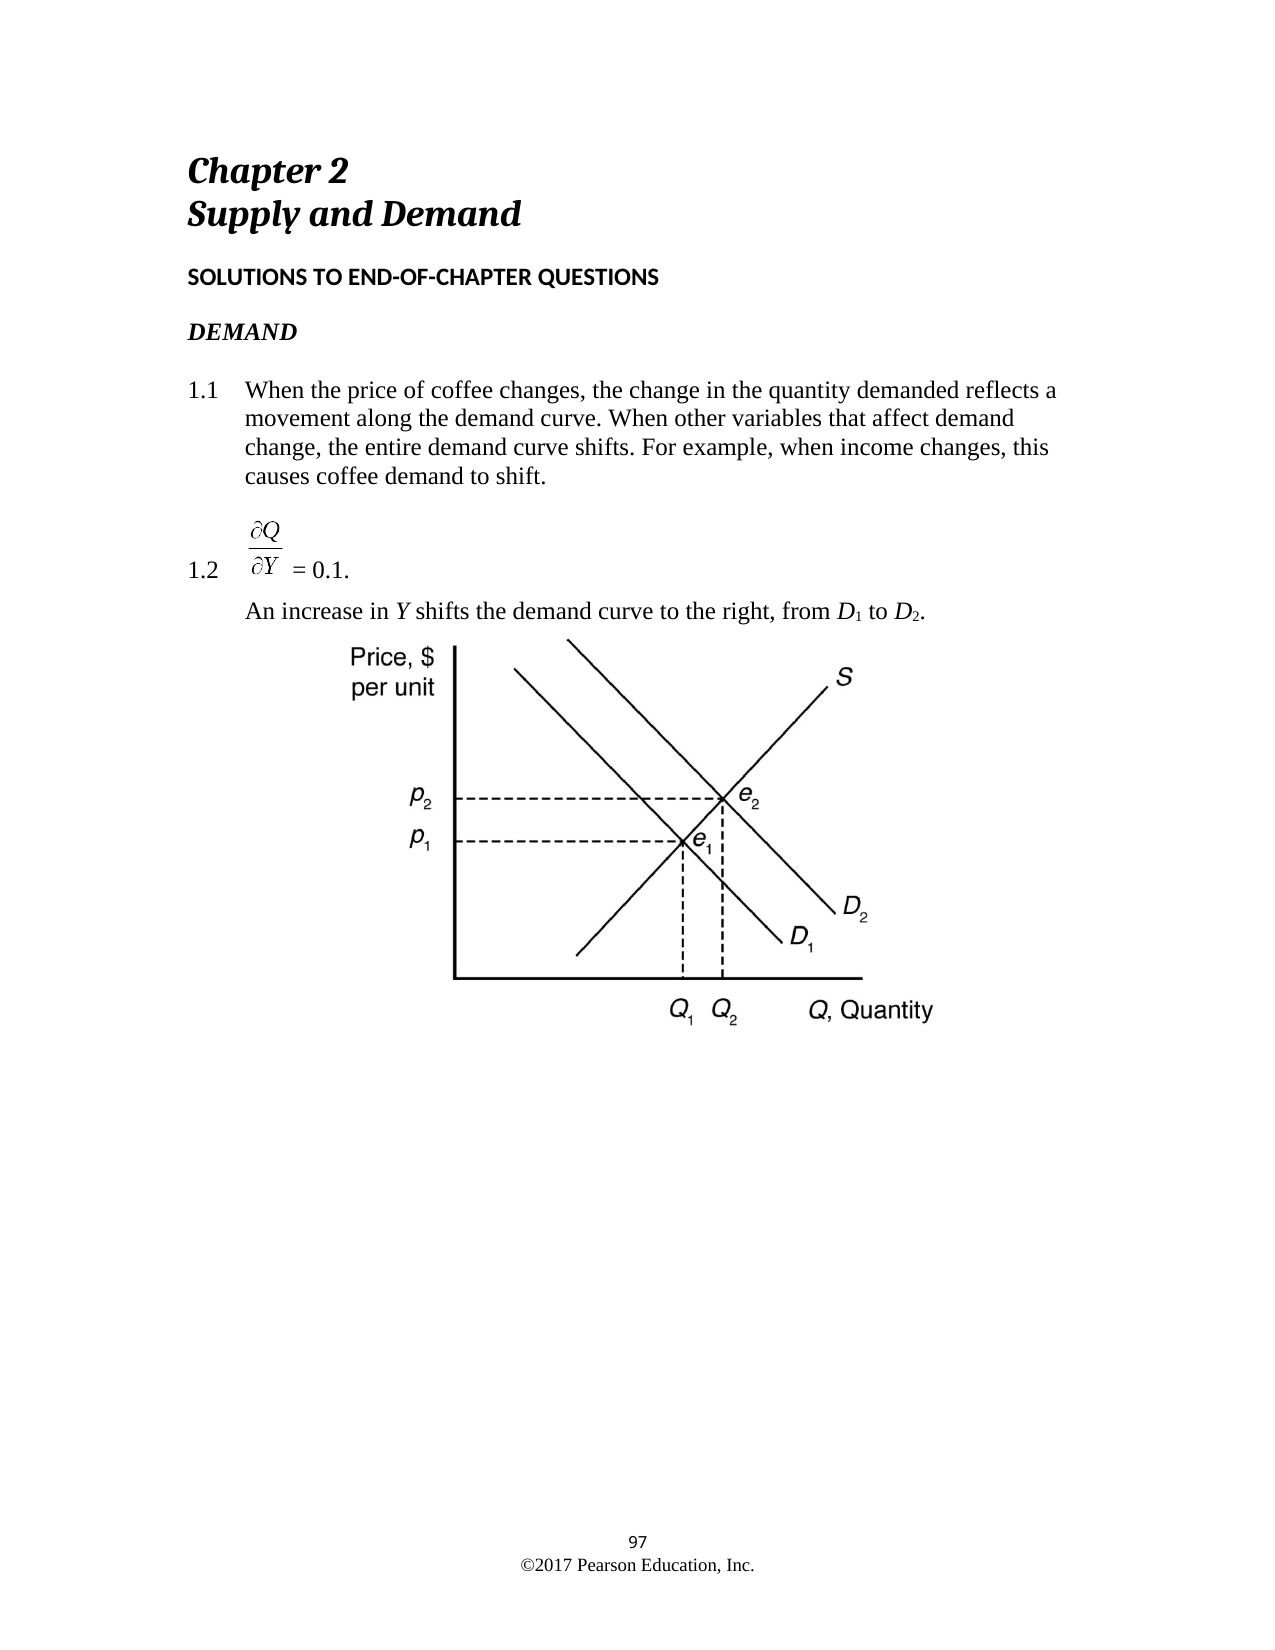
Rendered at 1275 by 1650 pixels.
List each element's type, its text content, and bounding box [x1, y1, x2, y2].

subtitle DEMAND [187, 317, 1087, 346]
text Chapter 2 [187, 150, 1087, 193]
picture [340, 637, 935, 1038]
text 1.2 = 0.1. [187, 515, 1087, 583]
text Supply and Demand [187, 193, 1087, 236]
text SOLUTIONS TO END-OF-CHAPTER QUESTIONS [187, 261, 1087, 292]
text 1.1 When the price of coffee changes, the change in the quantity demanded reflects a movement along the demand curve. When other variables that affect demand change, the entire demand curve shifts. For example, when income changes, this causes coffee demand to shift. [187, 375, 1087, 490]
text An increase in Y shifts the demand curve to the right, from D1 to D2. [244, 596, 1087, 625]
